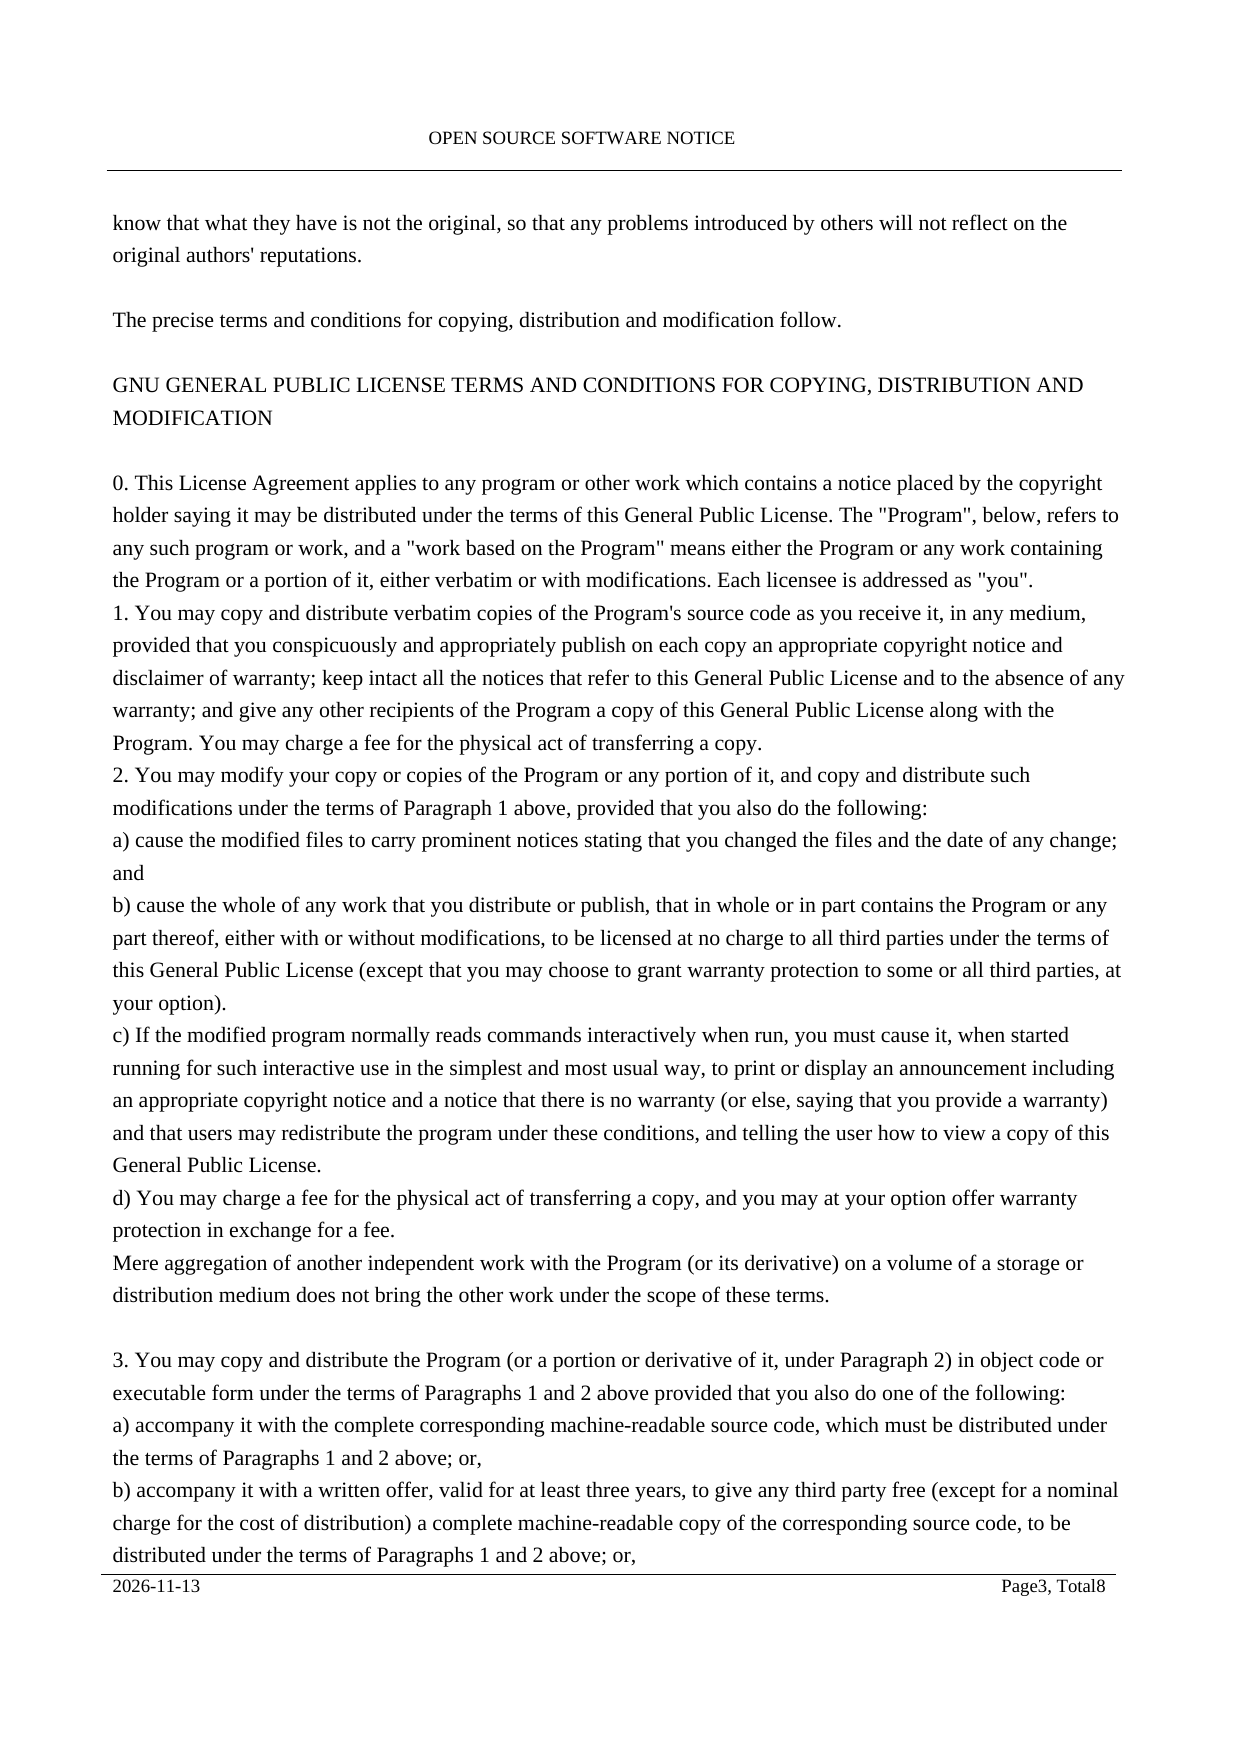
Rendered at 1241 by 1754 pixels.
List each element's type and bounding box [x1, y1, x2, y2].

text [112, 206, 1128, 1571]
